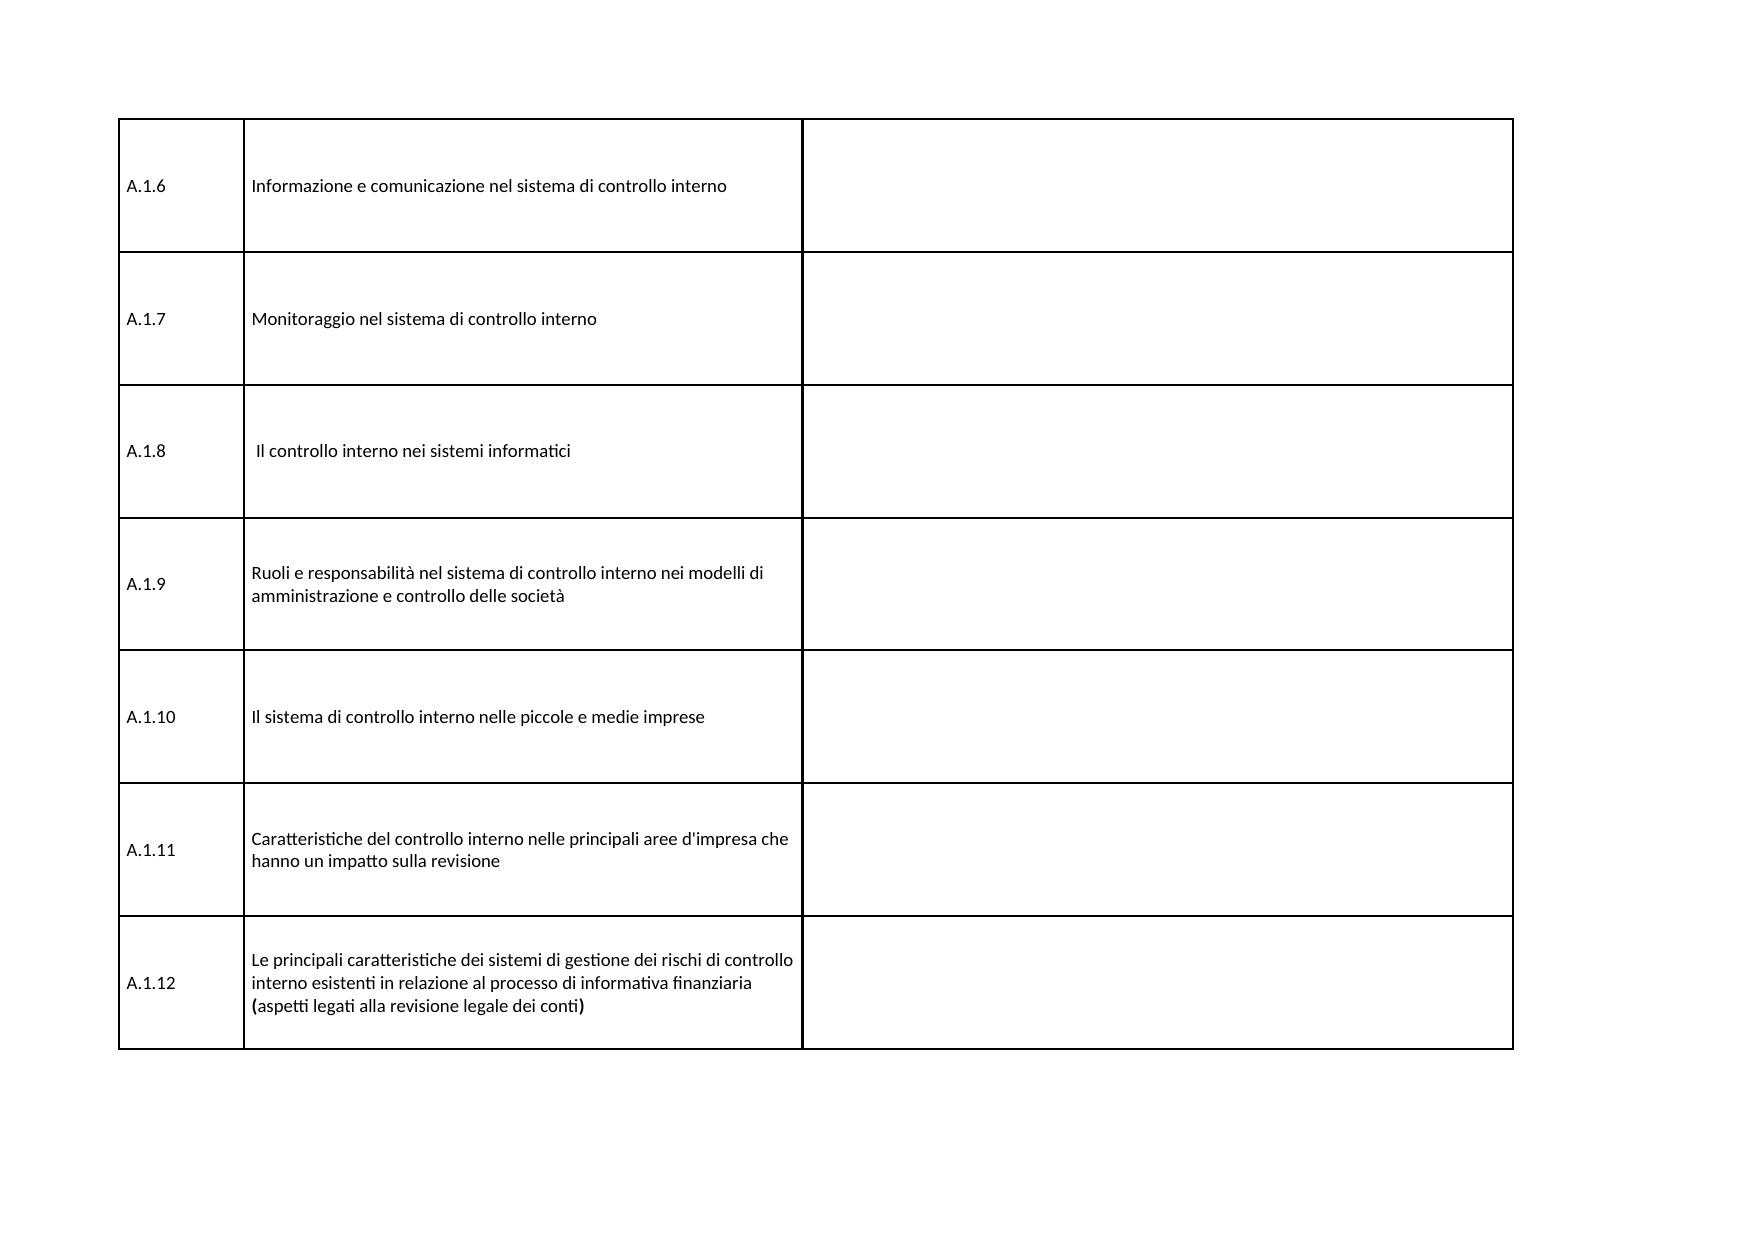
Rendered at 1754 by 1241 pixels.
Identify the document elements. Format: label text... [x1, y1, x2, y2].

table_cell A.1.12 [120, 917, 243, 1048]
table_cell [804, 651, 1512, 782]
table_cell [804, 784, 1512, 915]
table_cell A.1.8 [120, 386, 243, 517]
table_cell [804, 386, 1512, 517]
table_cell Monitoraggio nel sistema di controllo interno [245, 253, 801, 384]
table_cell [804, 917, 1512, 1048]
table_cell Informazione e comunicazione nel sistema di controllo interno [245, 120, 801, 251]
table_cell A.1.10 [120, 651, 243, 782]
table_cell A.1.11 [120, 784, 243, 915]
table_cell A.1.7 [120, 253, 243, 384]
table_cell Il sistema di controllo interno nelle piccole e medie imprese [245, 651, 801, 782]
table_cell Il controllo interno nei sistemi informatici [245, 386, 801, 517]
table_cell A.1.9 [120, 519, 243, 649]
table_cell [804, 120, 1512, 251]
table_cell [804, 519, 1512, 649]
table_cell Ruoli e responsabilità nel sistema di controllo interno nei modelli di amministrazione e controllo delle società [245, 519, 801, 649]
table_cell Caratteristiche del controllo interno nelle principali aree d'impresa che hanno un impatto sulla revisione [245, 784, 801, 915]
table_cell Le principali caratteristiche dei sistemi di gestione dei rischi di controllo interno esistenti in relazione al processo di informativa finanziaria (aspetti legati alla revisione legale dei conti) [245, 917, 801, 1048]
table_cell A.1.6 [120, 120, 243, 251]
table_cell [804, 253, 1512, 384]
